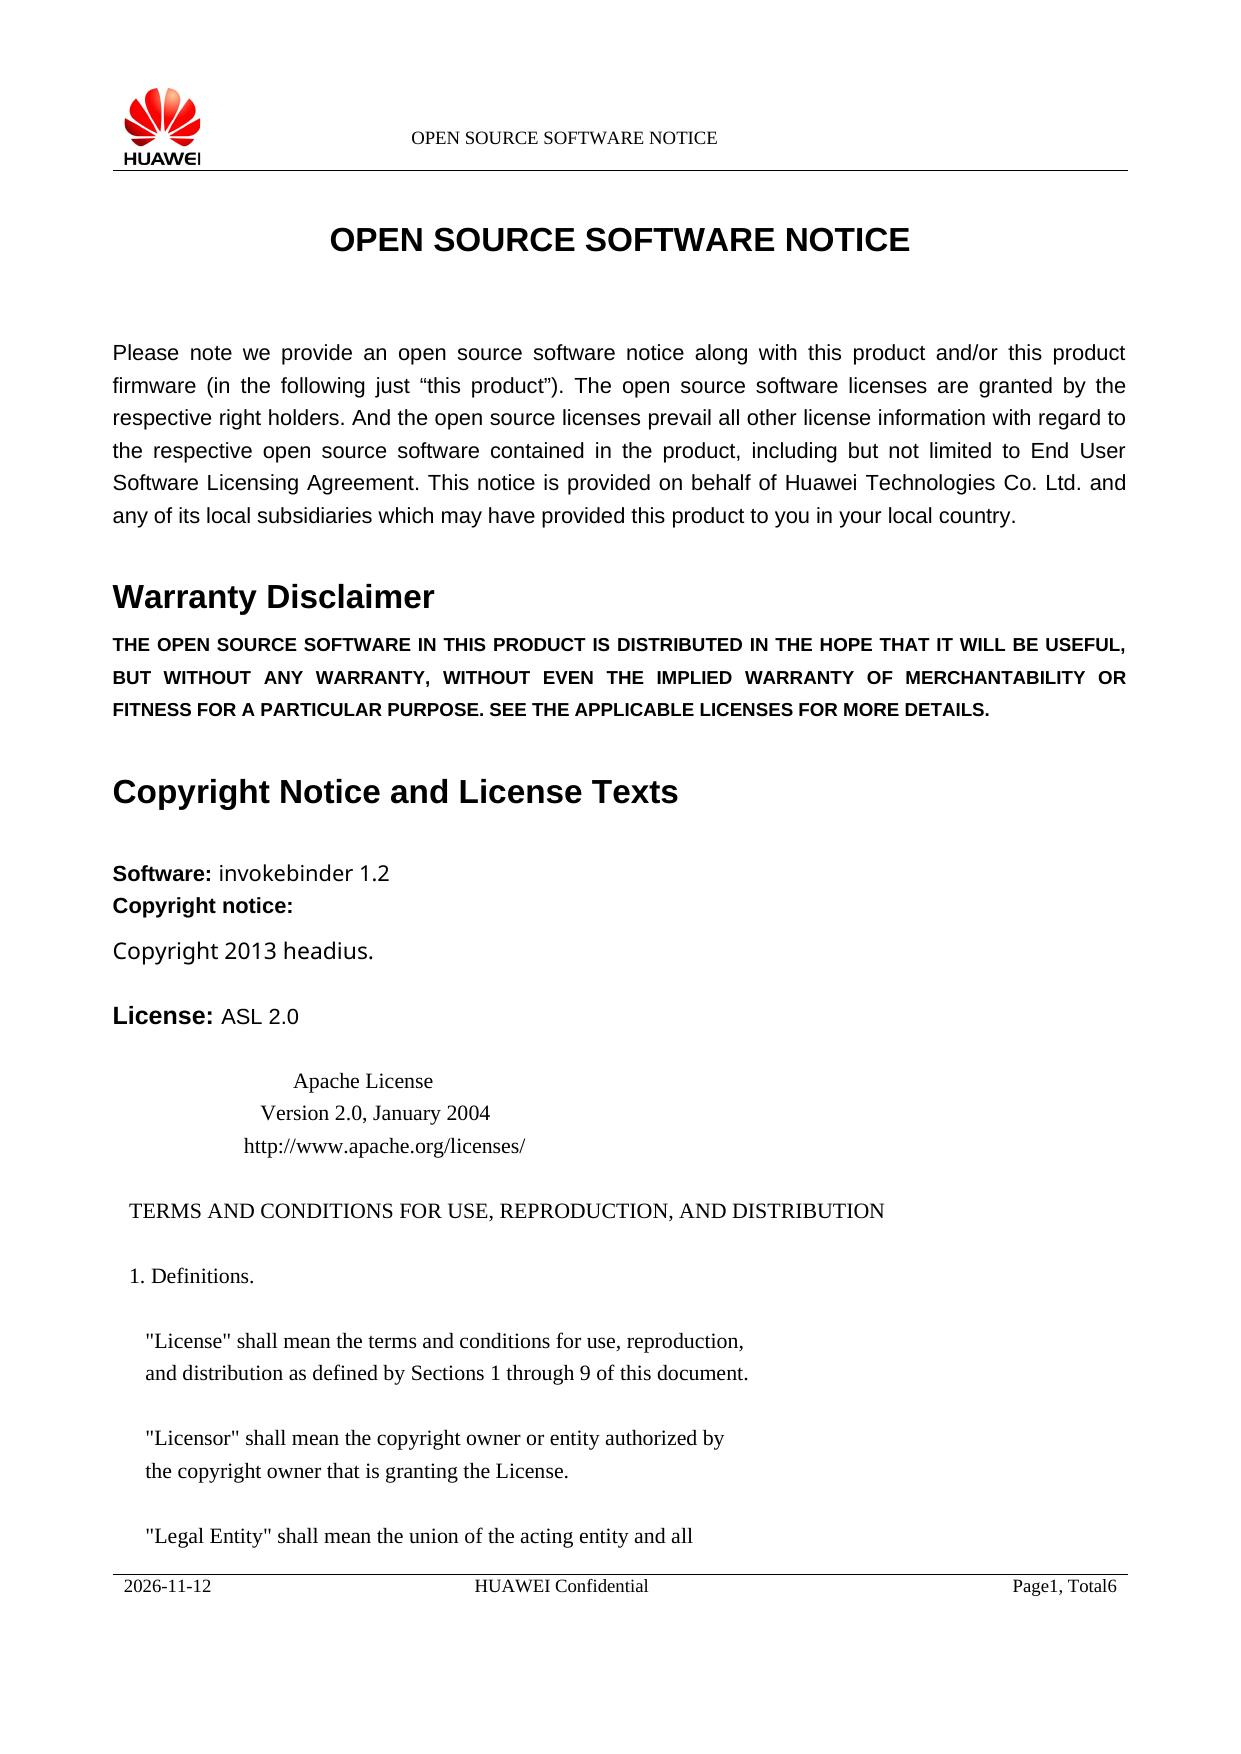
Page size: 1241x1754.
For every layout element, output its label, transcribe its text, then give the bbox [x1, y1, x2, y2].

text Copyright Notice and License Texts [112, 759, 1128, 824]
text The open source software in this product is distributed in the hope that it will be useful, but WITHOUT ANY WARRANTY, without even the implied warranty of MERCHANTABILITY or FITNESS FOR A PARTICULAR PURPOSE. See the applicable licenses for more details. [112, 629, 1128, 726]
text Warranty Disclaimer [112, 564, 1128, 629]
text License: ASL 2.0 [112, 999, 1128, 1031]
picture [124, 88, 201, 165]
text OPEN SOURCE SOFTWARE NOTICE [112, 206, 1128, 271]
text Copyright notice: [112, 889, 1128, 921]
text Please note we provide an open source software notice along with this product and/or this product firmware (in the following just “this product”). The open source software licenses are granted by the respective right holders. And the open source licenses prevail all other license information with regard to the respective open source software contained in the product, including but not limited to End User Software Licensing Agreement. This notice is provided on behalf of Huawei Technologies Co. Ltd. and any of its local subsidiaries which may have provided this product to you in your local country. [112, 336, 1128, 531]
text Copyright 2013 headius. [112, 934, 1128, 999]
title Software: invokebinder 1.2 [112, 856, 1128, 889]
